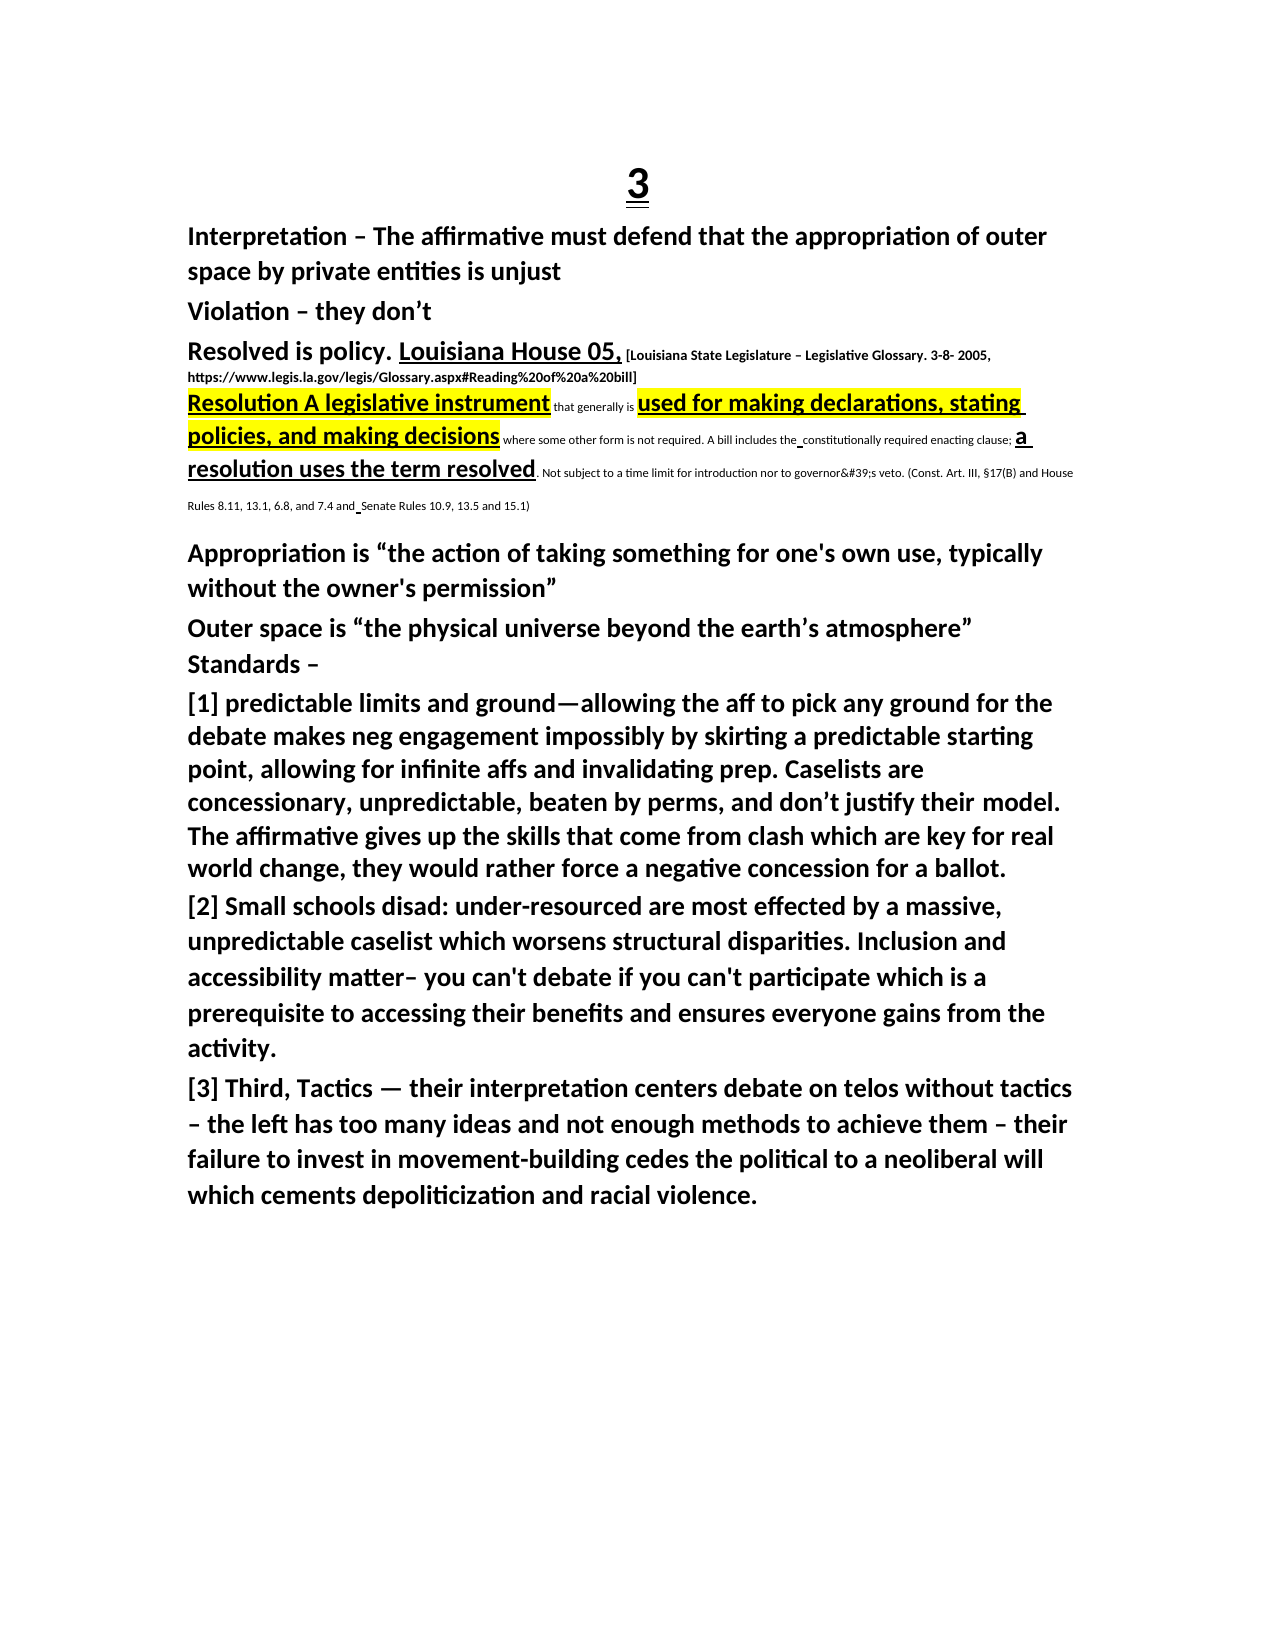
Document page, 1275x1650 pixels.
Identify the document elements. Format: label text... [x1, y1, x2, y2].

subtitle 3 [187, 154, 1087, 210]
subtitle Outer space is “the physical universe beyond the earth’s atmosphere” Standards – [187, 611, 1087, 680]
text [1] predictable limits and ground—allowing the aff to pick any ground for the debate makes neg engagement impossibly by skirting a predictable starting point, allowing for infinite affs and invalidating prep. Caselists are concessionary, unpredictable, beaten by perms, and don’t justify their model. The affirmative gives up the skills that come from clash which are key for real world change, they would rather force a negative concession for a ballot. [187, 687, 1087, 885]
text Interpretation – The affirmative must defend that the appropriation of outer space by private entities is unjust [187, 219, 1087, 287]
text [2] Small schools disad: under-resourced are most effected by a massive, unpredictable caselist which worsens structural disparities. Inclusion and accessibility matter– you can't debate if you can't participate which is a prerequisite to accessing their benefits and ensures everyone gains from the activity. [187, 889, 1087, 1064]
text Violation – they don’t [187, 294, 1087, 327]
text Resolved is policy. Louisiana House 05, [Louisiana State Legislature – Legislative Glossary. 3-8- 2005, https://www.legis.la.gov/legis/Glossary.aspx#Reading%20of%20a%20bill] [187, 334, 1087, 386]
text Appropriation is “the action of taking something for one's own use, typically without the owner's permission” [187, 536, 1087, 604]
subtitle [3] Third, Tactics — their interpretation centers debate on telos without tactics – the left has too many ideas and not enough methods to achieve them – their failure to invest in movement-building cedes the political to a neoliberal will which cements depoliticization and racial violence. [187, 1071, 1087, 1211]
text Resolution A legislative instrument that generally is used for making declarations, stating policies, and making decisions where some other form is not required. A bill includes the constitutionally required enacting clause; a resolution uses the term resolved. Not subject to a time limit for introduction nor to governor&#39;s veto. (Const. Art. III, §17(B) and House Rules 8.11, 13.1, 6.8, and 7.4 and Senate Rules 10.9, 13.5 and 15.1) [187, 387, 1087, 517]
